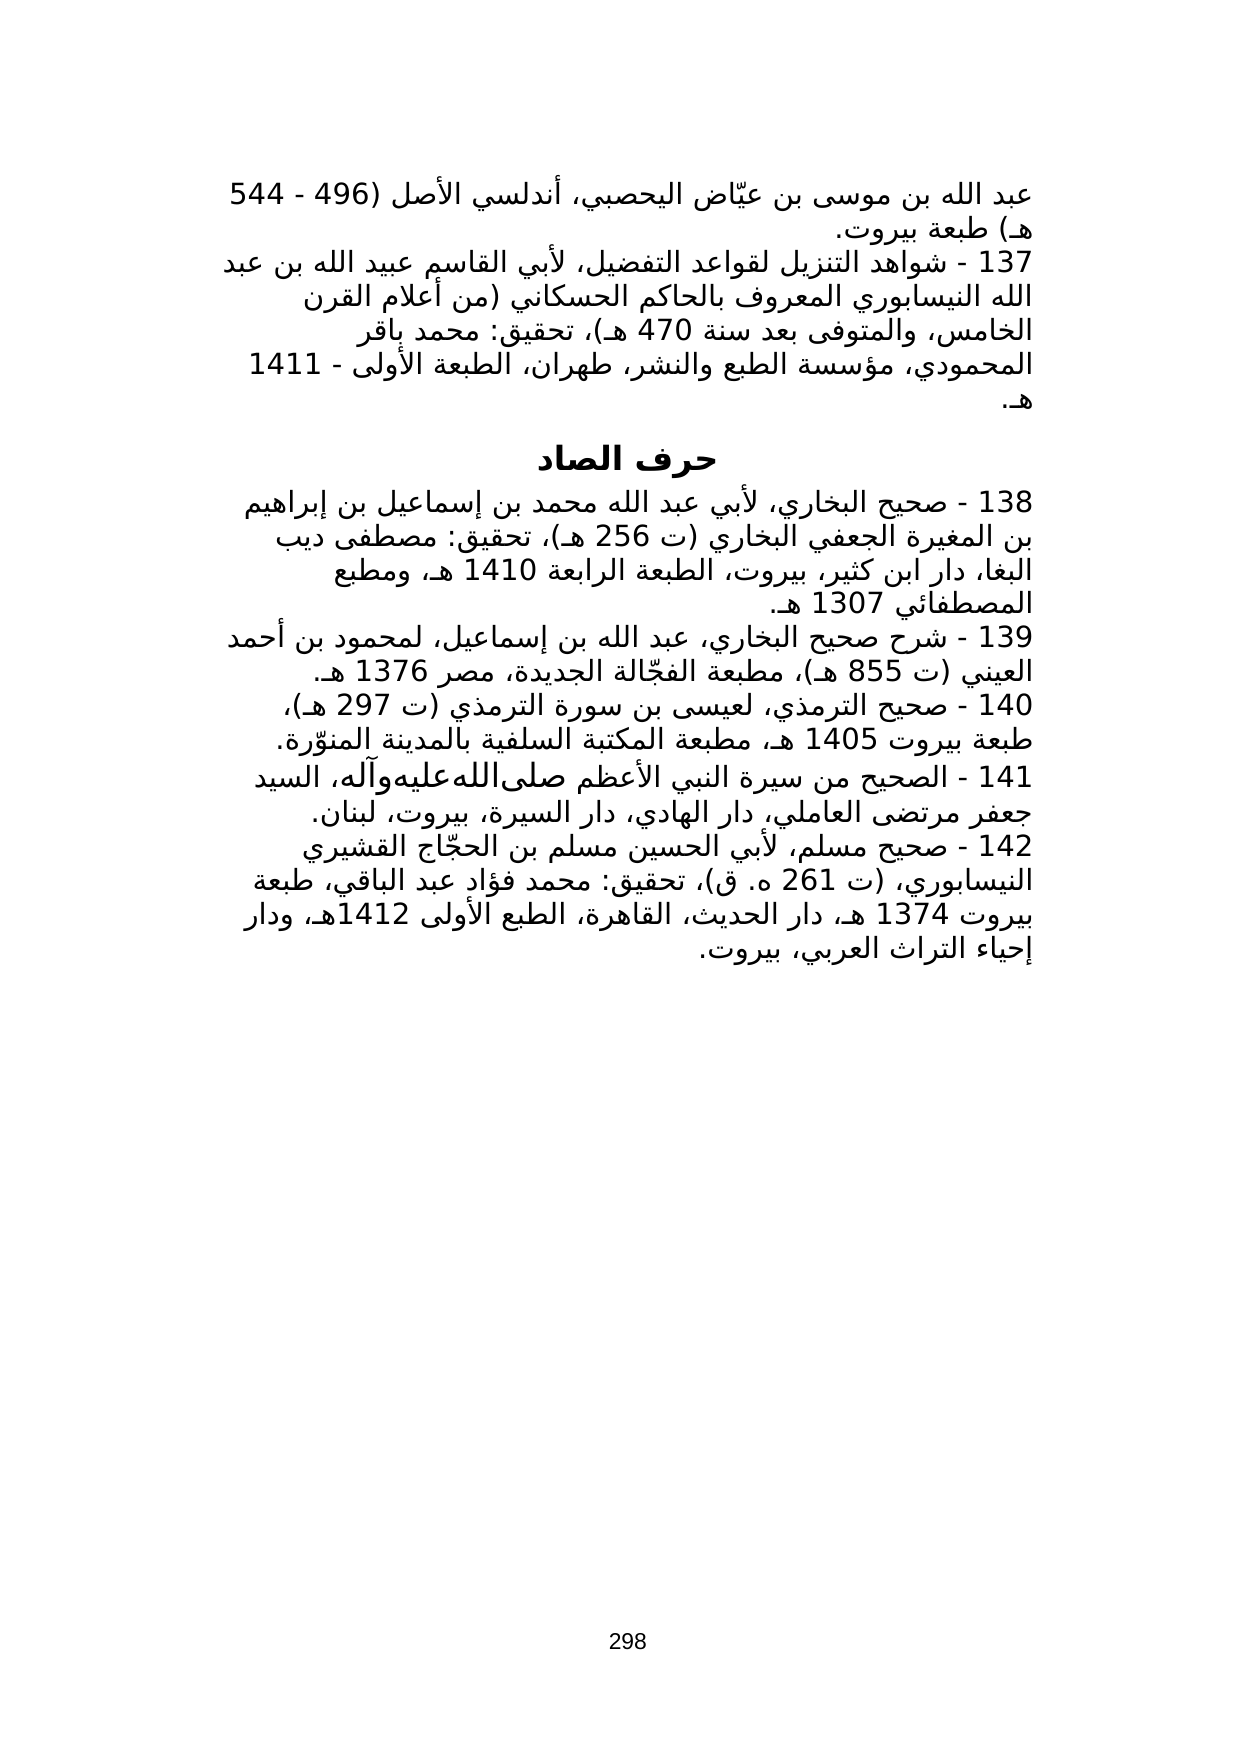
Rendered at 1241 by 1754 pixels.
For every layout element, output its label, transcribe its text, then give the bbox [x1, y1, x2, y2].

text 141 - الصحيح من سيرة النبي الأعظم صلى‌الله‌عليه‌وآله، السيد جعفر مرتضى العاملي، دار الهادي، دار السيرة، بيروت، لبنان. [222, 757, 1033, 829]
text 140 - صحيح الترمذي، لعيسى بن سورة الترمذي (ت 297 هـ)، طبعة بيروت 1405 هـ، مطبعة المكتبة السلفية بالمدينة المنوّرة. [222, 689, 1033, 757]
text عبد الله بن موسى بن عيّاض اليحصبي، أندلسي الأصل (496 - 544 هـ) طبعة بيروت. [222, 177, 1033, 245]
text 138 - صحيح البخاري، لأبي عبد الله محمد بن إسماعيل بن إبراهيم بن المغيرة الجعفي البخاري (ت 256 هـ)، تحقيق: مصطفى ديب البغا، دار ابن كثير، بيروت، الطبعة الرابعة 1410 هـ، ومطبع المصطفائي 1307 هـ. [222, 485, 1033, 621]
text 137 - شواهد التنزيل لقواعد التفضيل، لأبي القاسم عبيد الله بن عبد الله النيسابوري المعروف بالحاكم الحسكاني (من أعلام القرن الخامس، والمتوفى بعد سنة 470 هـ)، تحقيق: محمد باقر المحمودي، مؤسسة الطبع والنشر، طهران، الطبعة الأولى - 1411 هـ. [222, 245, 1033, 415]
text 139 - شرح صحيح البخاري، عبد الله بن إسماعيل، لمحمود بن أحمد العيني (ت 855 هـ)، مطبعة الفجّالة الجديدة، مصر 1376 هـ. [222, 621, 1033, 689]
text 142 - صحيح مسلم، لأبي الحسين مسلم بن الحجّاج القشيري النيسابوري، (ت 261 ه. ق)، تحقيق: محمد فؤاد عبد الباقي، طبعة بيروت 1374 هـ، دار الحديث، القاهرة، الطبع الأولى 1412هـ، ودار إحياء التراث العربي، بيروت. [222, 829, 1033, 965]
text حرف الصاد [222, 440, 1033, 479]
